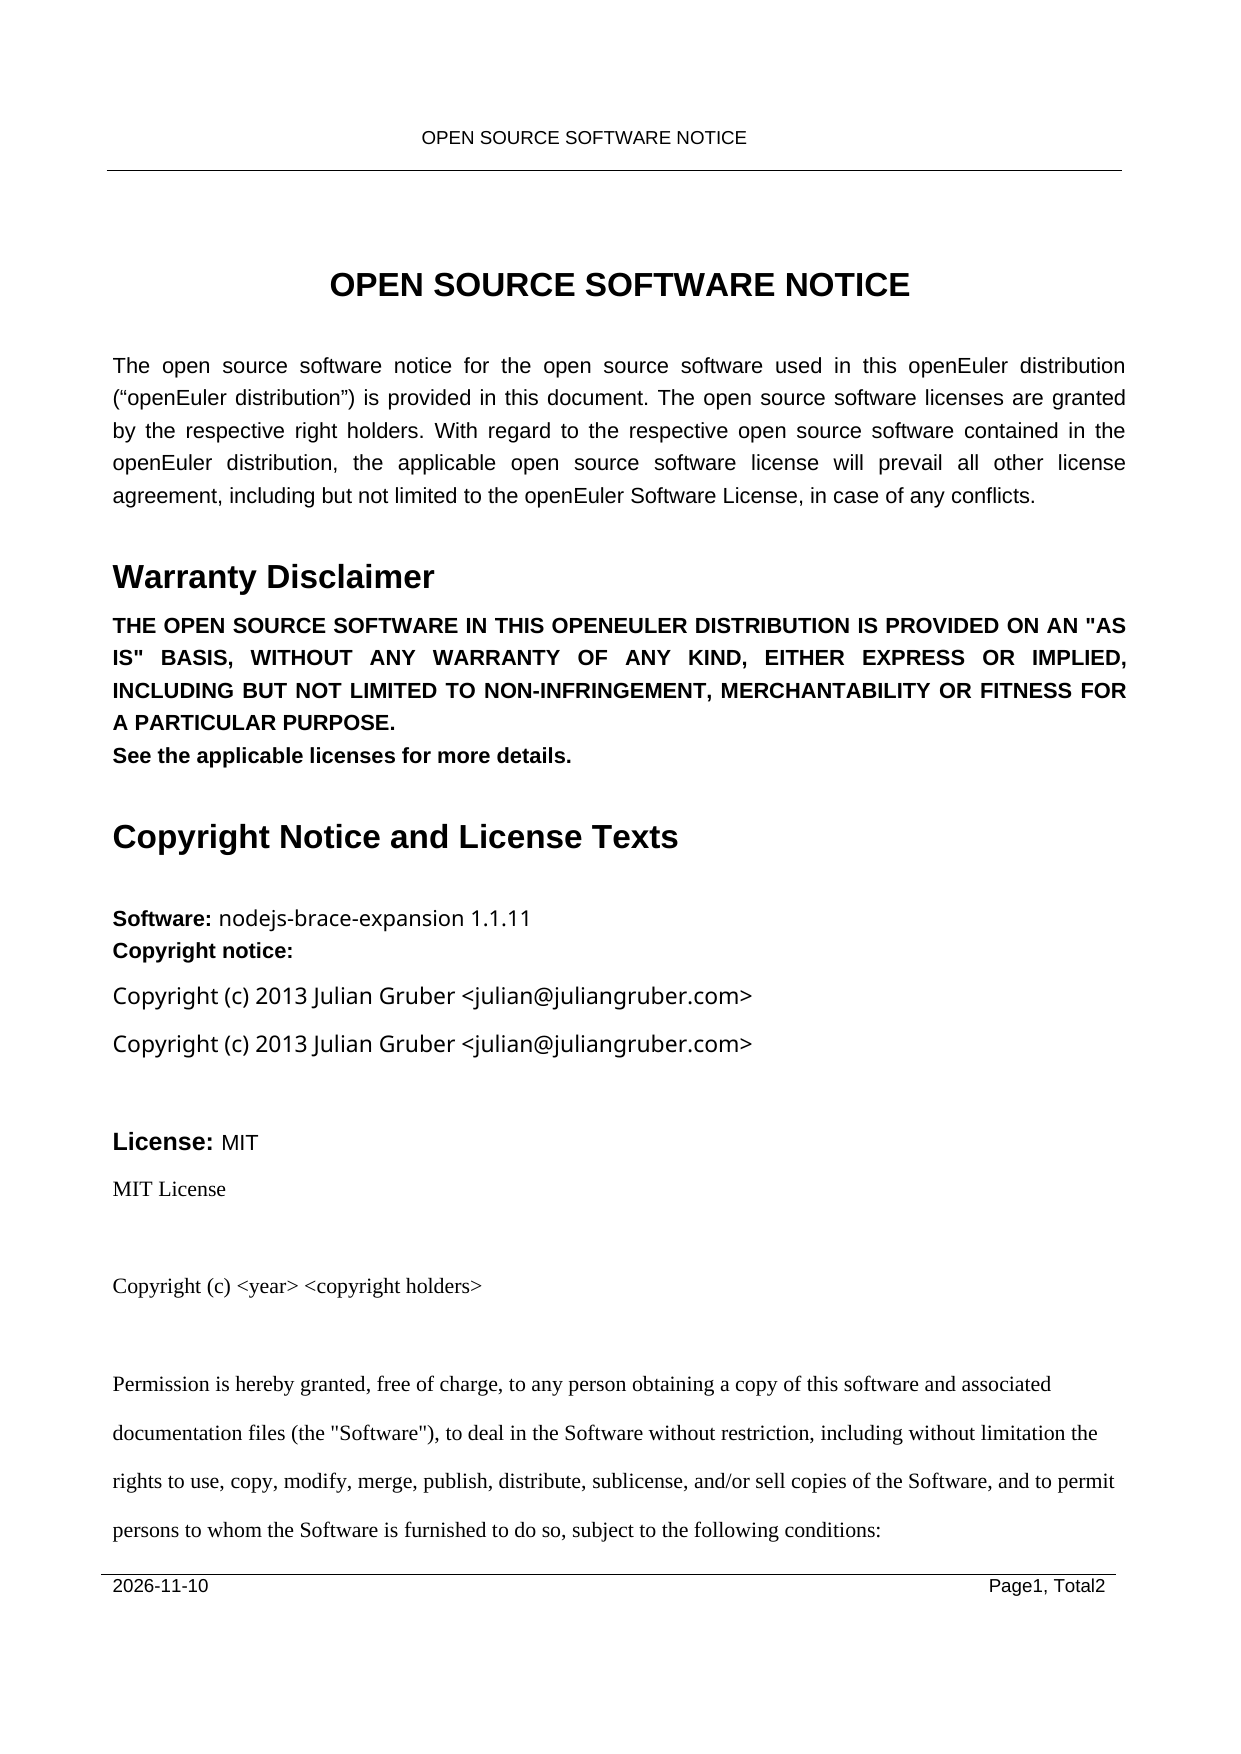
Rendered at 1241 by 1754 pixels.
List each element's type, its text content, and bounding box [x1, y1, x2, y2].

text License: MIT [112, 1125, 1128, 1158]
text Copyright notice: [112, 934, 1128, 966]
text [112, 1172, 1128, 1546]
text Copyright Notice and License Texts [112, 804, 1128, 869]
text OPEN SOURCE SOFTWARE NOTICE [112, 251, 1128, 316]
text Copyright (c) 2013 Julian Gruber <julian@juliangruber.com> Copyright (c) 2013 Julian Gruber <julian@juliangruber.com> [112, 979, 1128, 1109]
text Warranty Disclaimer [112, 544, 1128, 609]
text The open source software notice for the open source software used in this openEuler distribution (“openEuler distribution”) is provided in this document. The open source software licenses are granted by the respective right holders. With regard to the respective open source software contained in the openEuler distribution, the applicable open source software license will prevail all other license agreement, including but not limited to the openEuler Software License, in case of any conflicts. [112, 349, 1128, 511]
text Software: nodejs-brace-expansion 1.1.11 [112, 901, 1128, 934]
text THE OPEN SOURCE SOFTWARE IN THIS OPENEULER DISTRIBUTION IS PROVIDED ON AN "AS IS" BASIS, WITHOUT ANY WARRANTY OF ANY KIND, EITHER EXPRESS OR IMPLIED, INCLUDING BUT NOT LIMITED TO NON-INFRINGEMENT, MERCHANTABILITY OR FITNESS FOR A PARTICULAR PURPOSE. See the applicable licenses for more details. [112, 609, 1128, 771]
